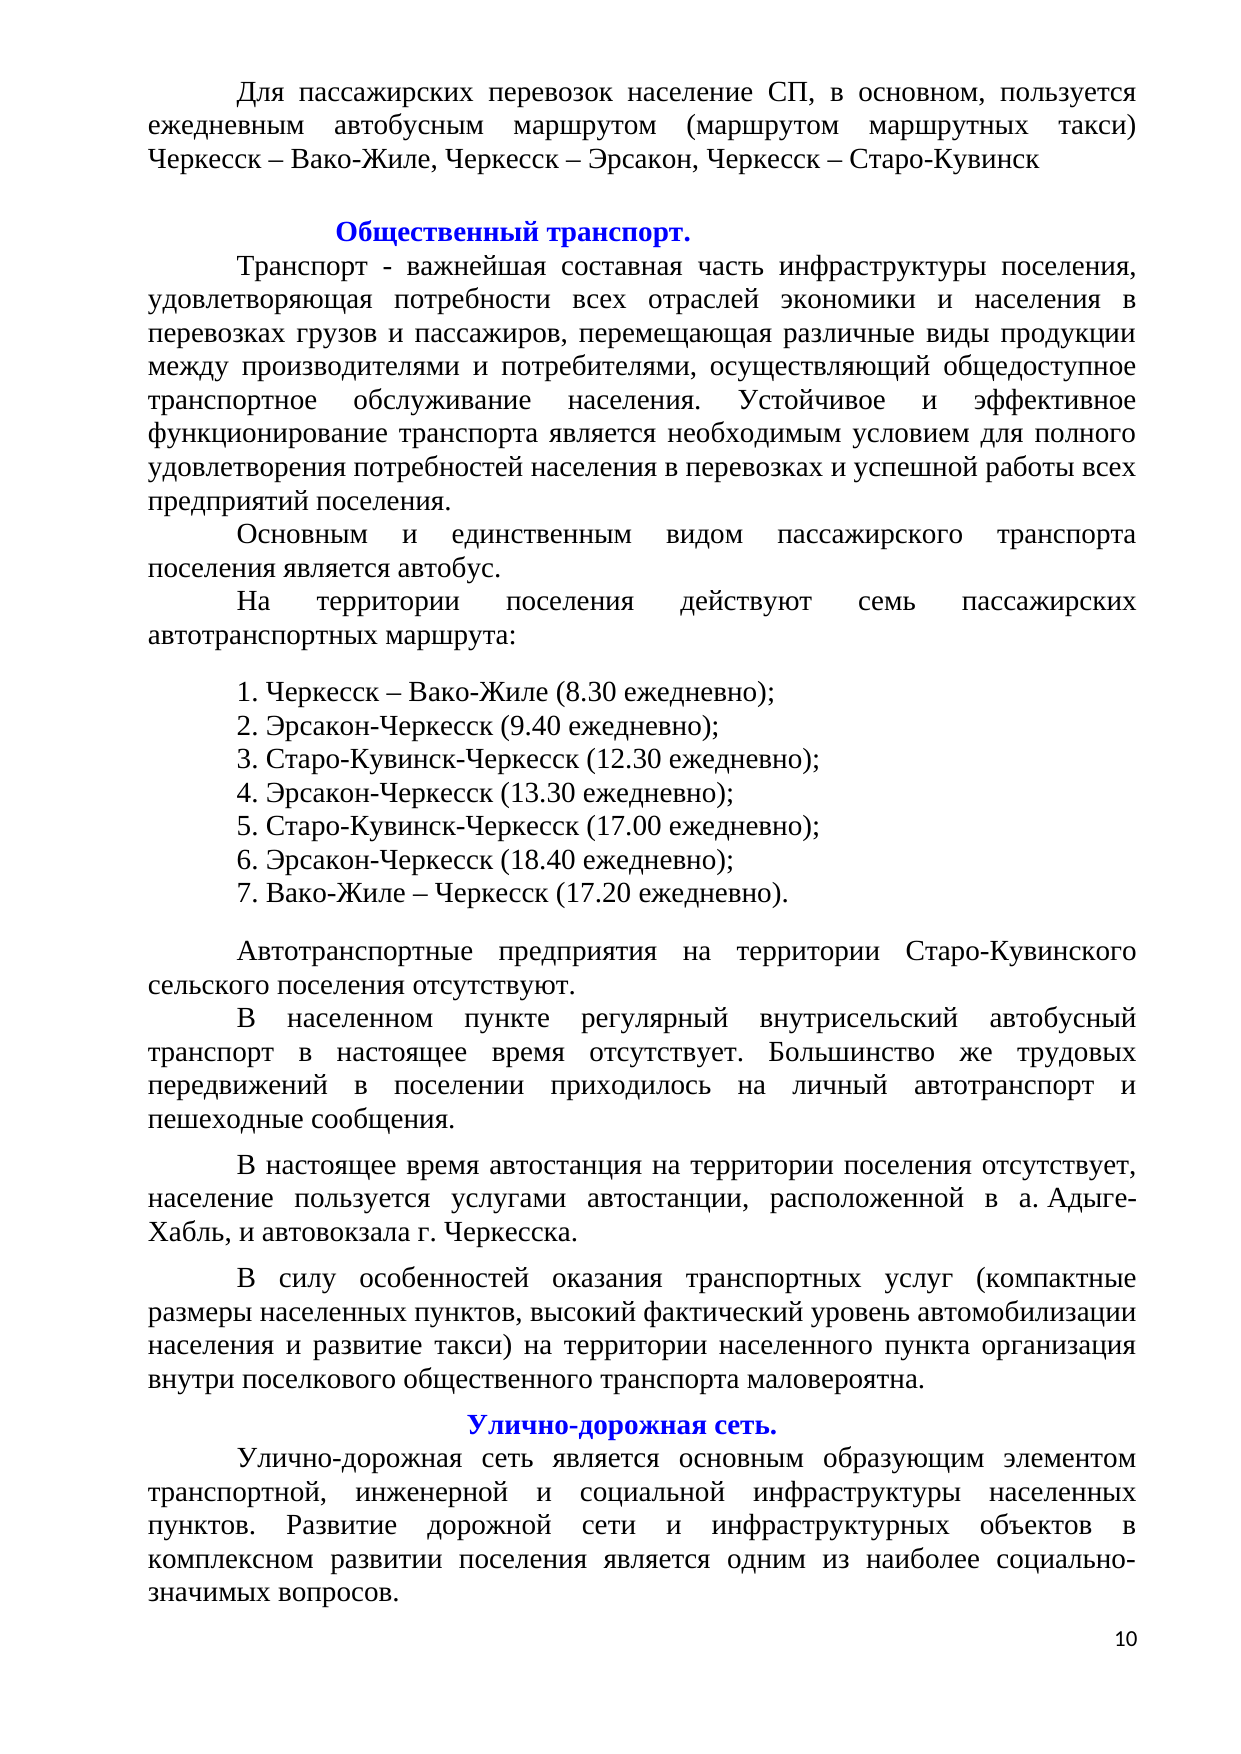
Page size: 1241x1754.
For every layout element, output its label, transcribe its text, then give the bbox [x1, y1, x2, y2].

text Транспорт - важнейшая составная часть инфраструктуры поселения, удовлетворяющая потребности всех отраслей экономики и населения в перевозках грузов и пассажиров, перемещающая различные виды продукции между производителями и потребителями, осуществляющий общедоступное транспортное обслуживание населения. Устойчивое и эффективное функционирование транспорта является необходимым условием для полного удовлетворения потребностей населения в перевозках и успешной работы всех предприятий поселения. [148, 248, 1137, 516]
subtitle Улично-дорожная сеть. [335, 1407, 1137, 1440]
text 1. Черкесск – Вако-Жиле (8.30 ежедневно); [148, 674, 1137, 708]
text В силу особенностей оказания транспортных услуг (компактные размеры населенных пунктов, высокий фактический уровень автомобилизации населения и развитие такси) на территории населенного пункта организация внутри поселкового общественного транспорта маловероятна. [148, 1260, 1137, 1394]
text Улично-дорожная сеть является основным образующим элементом транспортной, инженерной и социальной инфраструктуры населенных пунктов. Развитие дорожной сети и инфраструктурных объектов в комплексном развитии поселения является одним из наиболее социально-значимых вопросов. [148, 1440, 1137, 1608]
subtitle Общественный транспорт. [335, 214, 1137, 248]
text Автотранспортные предприятия на территории Старо-Кувинского сельского поселения отсутствуют. [148, 933, 1137, 1000]
text Основным и единственным видом пассажирского транспорта поселения является автобус. [148, 516, 1137, 583]
text 4. Эрсакон-Черкесск (13.30 ежедневно); [148, 775, 1137, 808]
text В населенном пункте регулярный внутрисельский автобусный транспорт в настоящее время отсутствует. Большинство же трудовых передвижений в поселении приходилось на личный автотранспорт и пешеходные сообщения. [148, 1000, 1137, 1134]
text 5. Старо-Кувинск-Черкесск (17.00 ежедневно); [148, 808, 1137, 842]
text 2. Эрсакон-Черкесск (9.40 ежедневно); [148, 708, 1137, 741]
text В настоящее время автостанция на территории поселения отсутствует, население пользуется услугами автостанции, расположенной в а. Адыге-Хабль, и автовокзала г. Черкесска. [148, 1147, 1137, 1248]
text 3. Старо-Кувинск-Черкесск (12.30 ежедневно); [148, 741, 1137, 775]
text 7. Вако-Жиле – Черкесск (17.20 ежедневно). [148, 876, 1137, 909]
text На территории поселения действуют семь пассажирских автотранспортных маршрута: [148, 583, 1137, 650]
text Для пассажирских перевозок население СП, в основном, пользуется ежедневным автобусным маршрутом (маршрутом маршрутных такси) Черкесск – Вако-Жиле, Черкесск – Эрсакон, Черкесск – Старо-Кувинск [148, 74, 1137, 174]
text 6. Эрсакон-Черкесск (18.40 ежедневно); [148, 842, 1137, 876]
